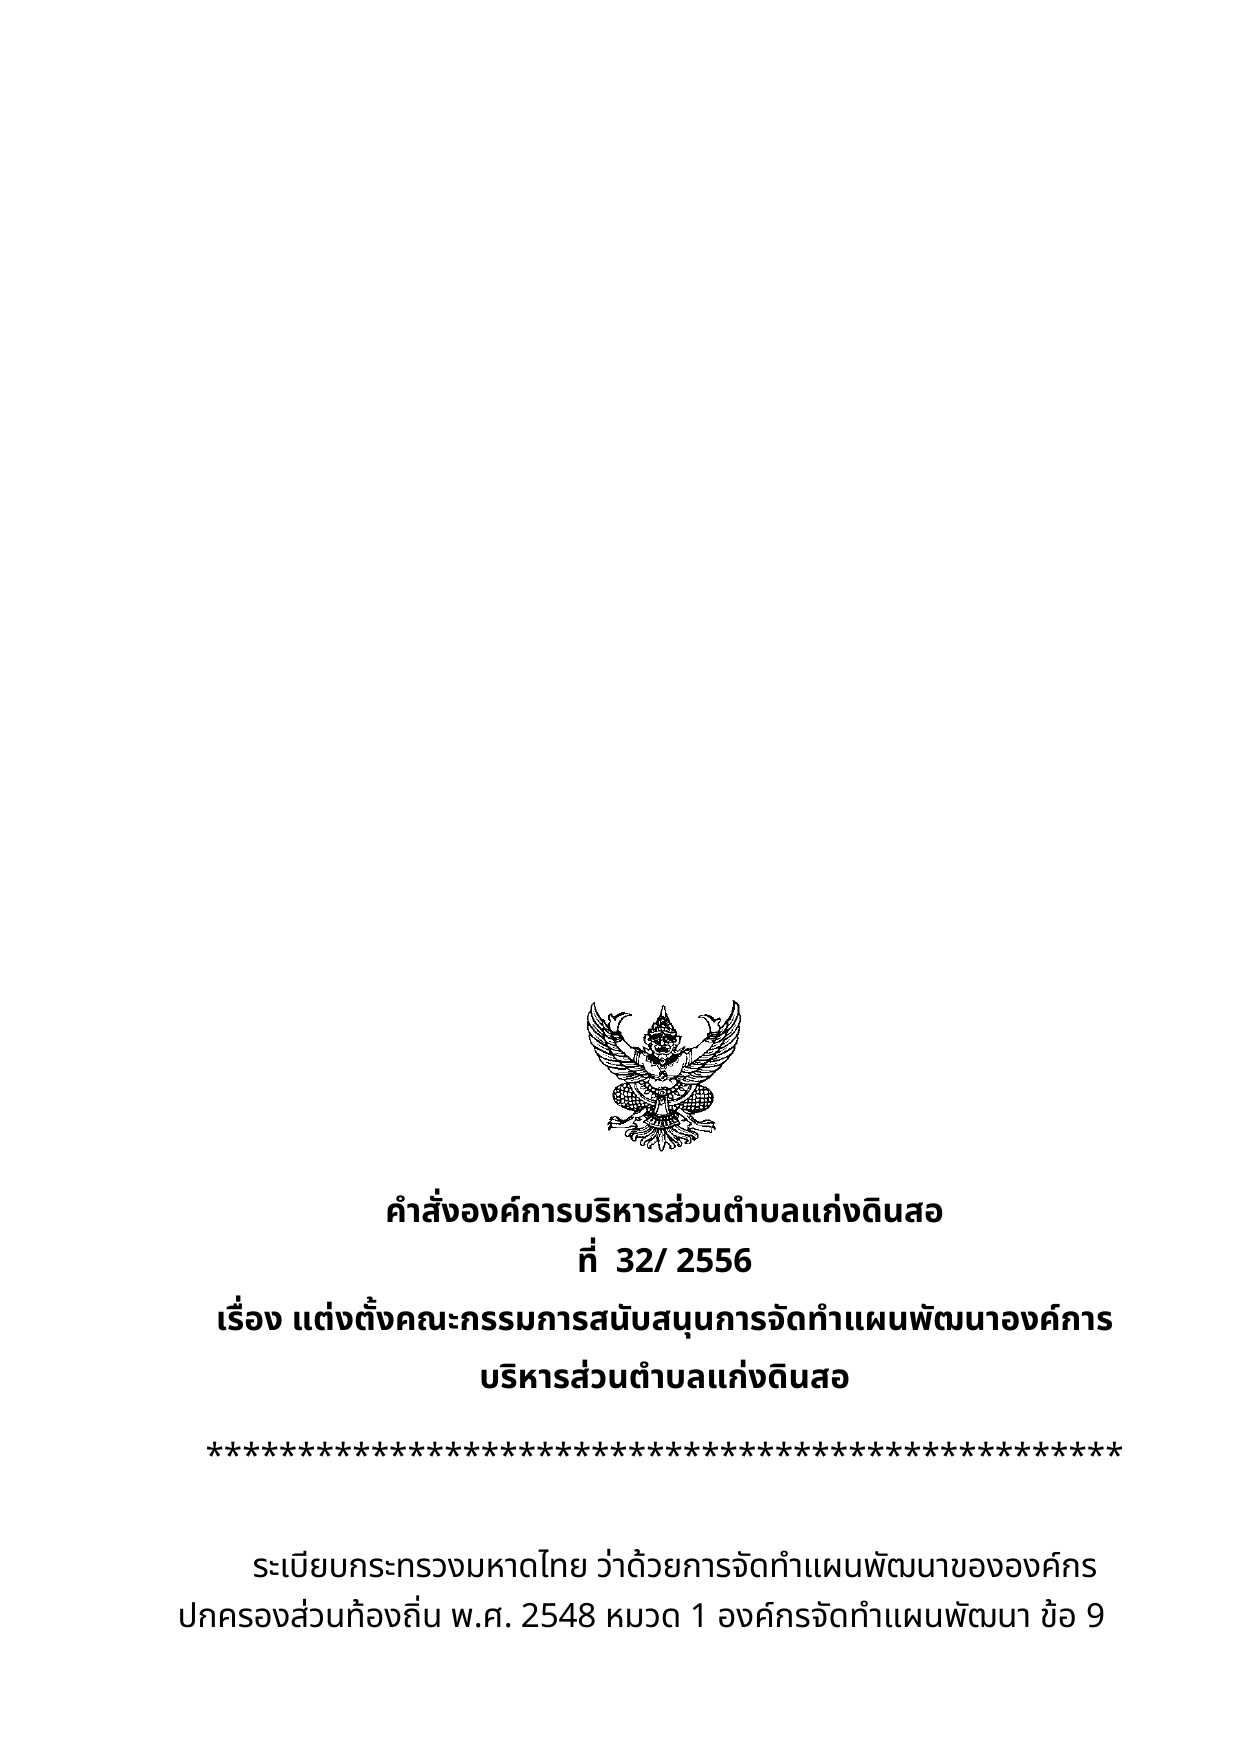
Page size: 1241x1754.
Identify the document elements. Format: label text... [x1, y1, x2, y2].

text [177, 1542, 1152, 1643]
text ************************************************** [177, 1432, 1152, 1477]
text ที่ 32/ 2556 [177, 1237, 1152, 1288]
subtitle คำสั่งองค์การบริหารส่วนตำบลแก่งดินสอ [177, 1187, 1152, 1237]
picture [587, 996, 742, 1152]
text เรื่อง แต่งตั้งคณะกรรมการสนับสนุนการจัดทำแผนพัฒนาองค์การบริหารส่วนตำบลแก่งดินสอ [177, 1295, 1152, 1403]
